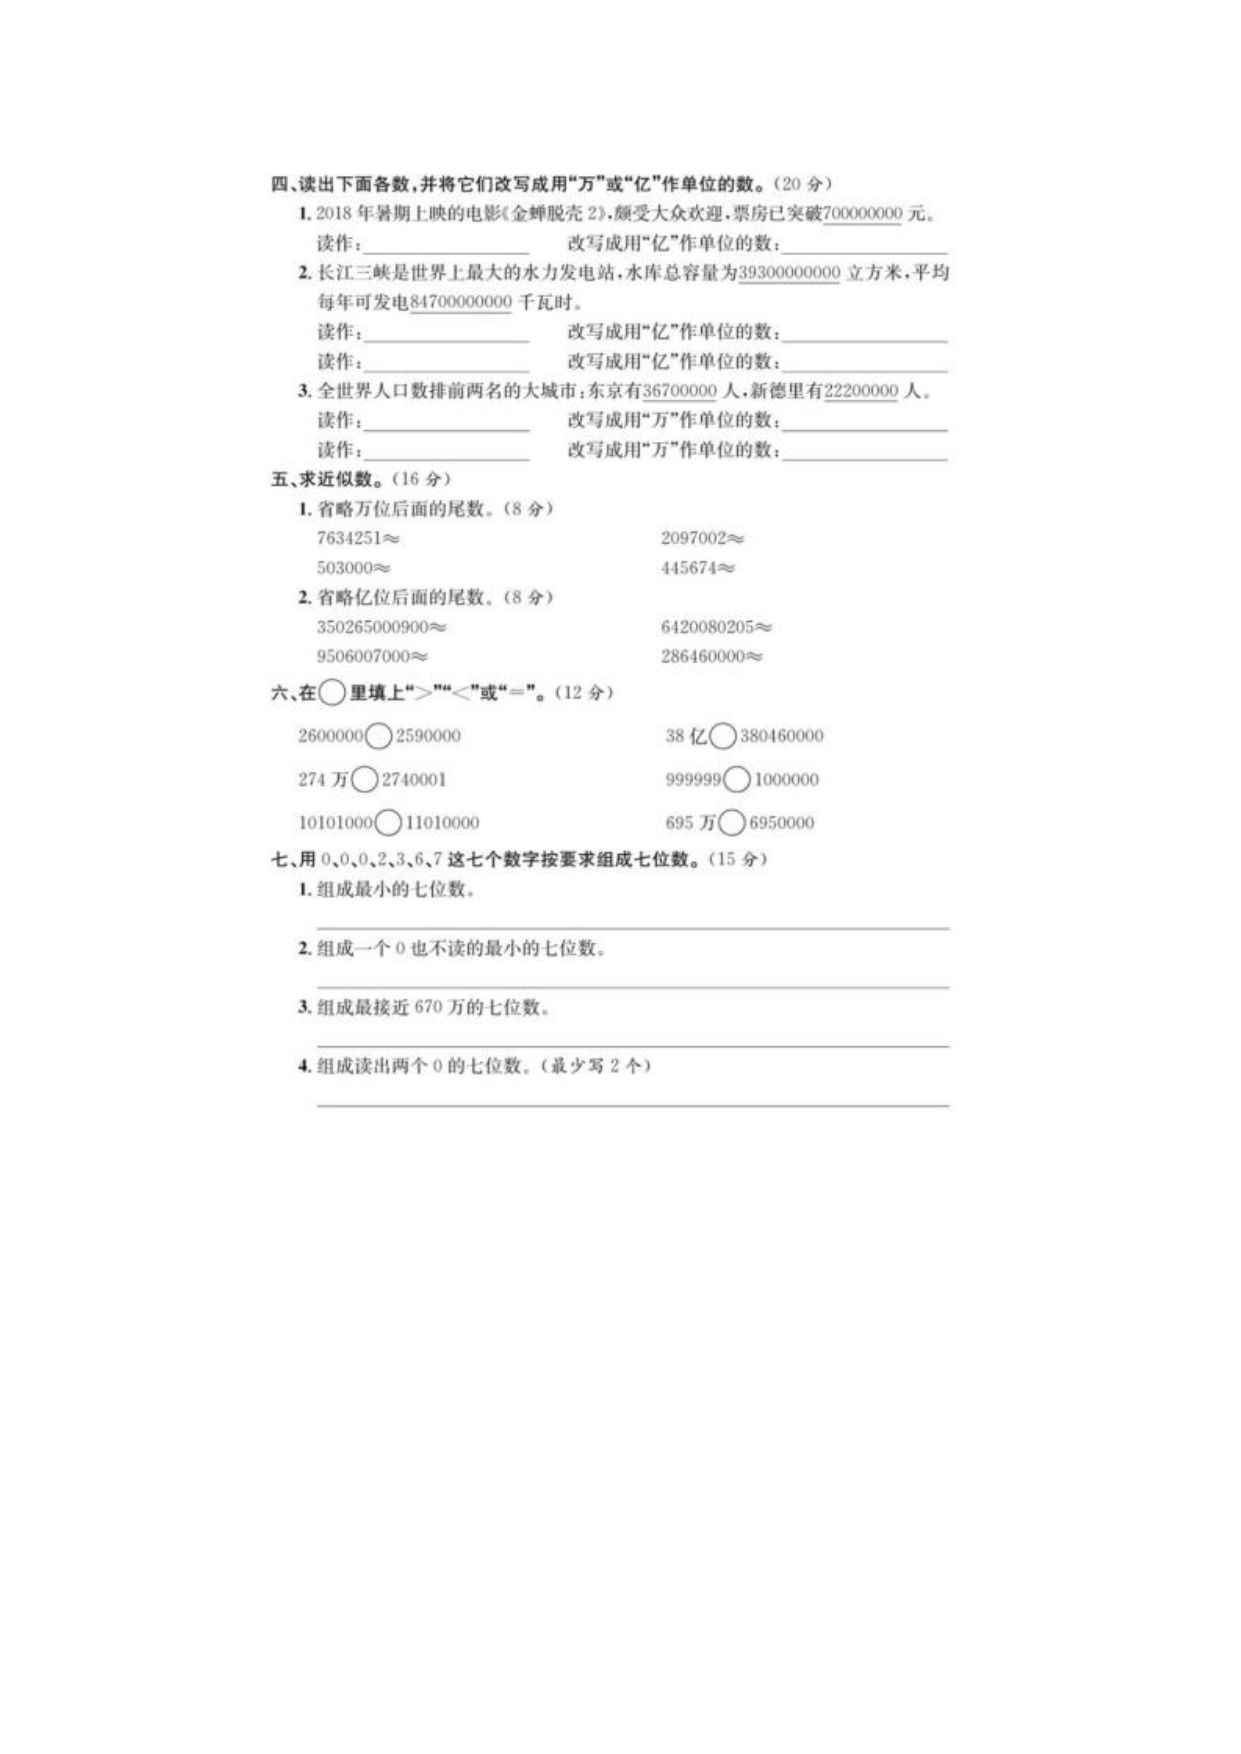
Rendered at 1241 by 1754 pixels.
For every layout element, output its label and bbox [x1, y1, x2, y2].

picture [230, 162, 1010, 1137]
